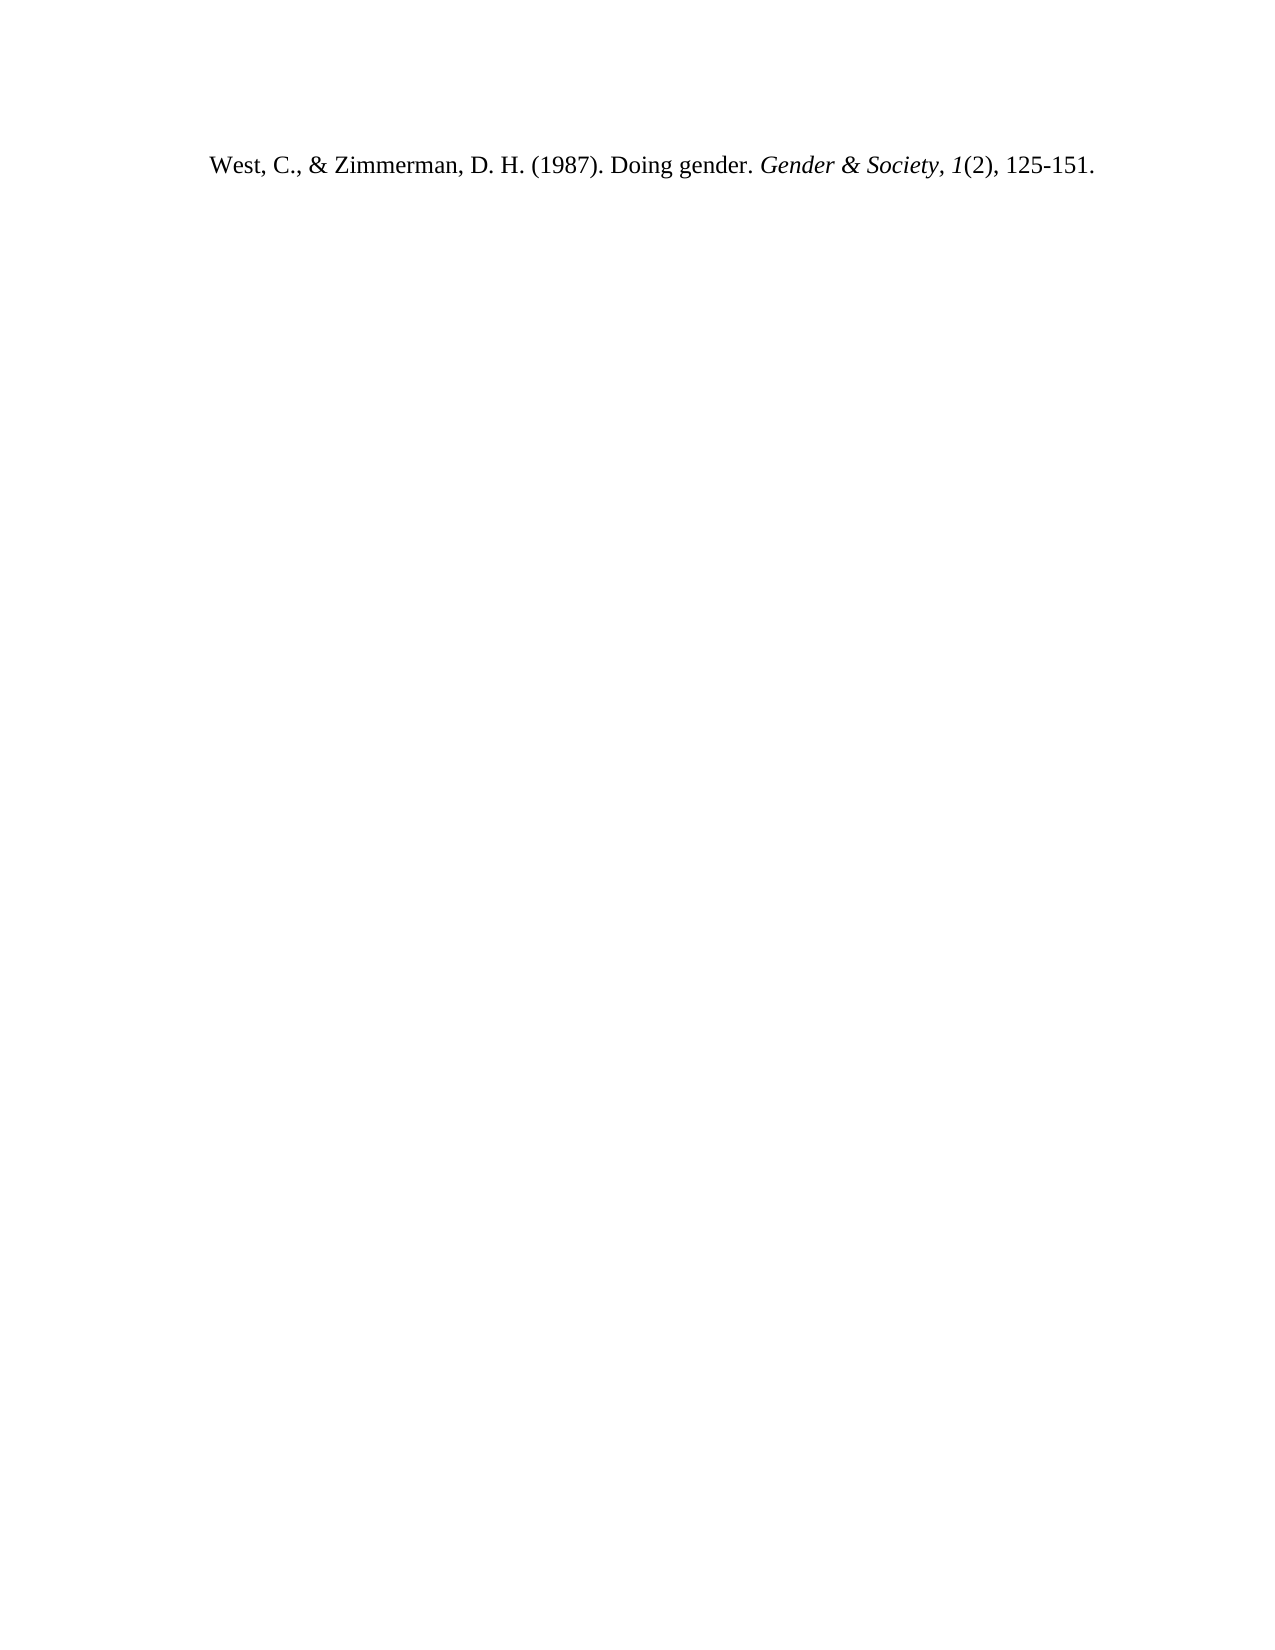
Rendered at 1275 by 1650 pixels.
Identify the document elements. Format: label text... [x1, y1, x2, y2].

text West, C., & Zimmerman, D. H. (1987). Doing gender. Gender & Society, 1(2), 125-151. [150, 150, 1125, 179]
